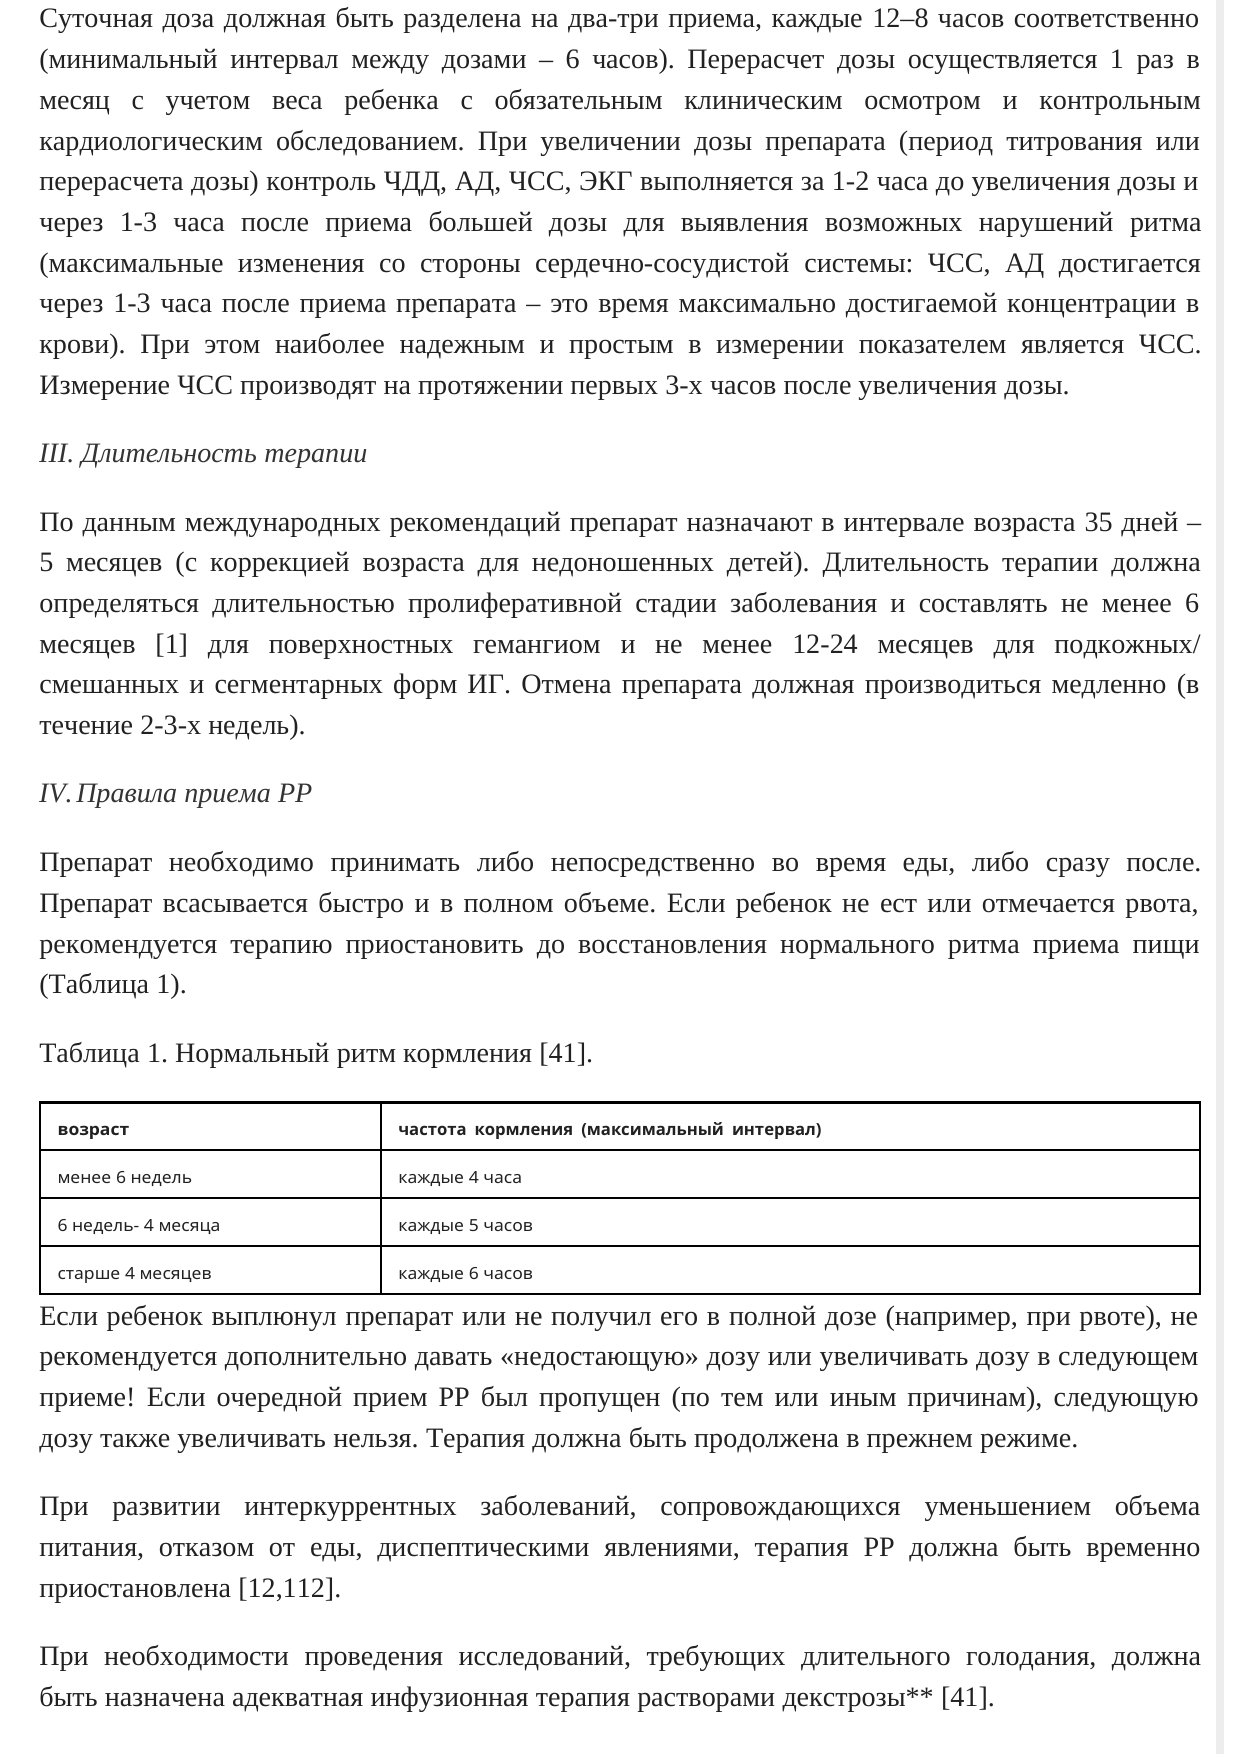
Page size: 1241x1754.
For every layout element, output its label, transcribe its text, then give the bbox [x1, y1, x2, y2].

text Таблица 1. Нормальный ритм кормления [41]. [39, 1036, 1213, 1068]
list Правила приема РР [39, 777, 1213, 809]
text Если ребенок выплюнул препарат или не получил его в полной дозе (например, при рвоте), не рекомендуется дополнительно давать «недостающую» дозу или увеличивать дозу в следующем приеме! Если очередной прием РР был пропущен (по тем или иным причинам), следующую дозу также увеличивать нельзя. Терапия должна быть продолжена в прежнем режиме. [39, 1299, 1200, 1453]
text Препарат необходимо принимать либо непосредственно во время еды, либо сразу после. Препарат всасывается быстро и в полном объеме. Если ребенок не ест или отмечается рвота, рекомендуется терапию приостановить до восстановления нормального ритма приема пищи (Таблица 1). [39, 845, 1201, 1000]
table_cell каждые 6 часов [382, 1247, 1199, 1293]
table_cell каждые 5 часов [382, 1199, 1199, 1245]
table_header возраст [41, 1104, 380, 1149]
table_header частота кормления (максимальный интервал) [382, 1104, 1199, 1149]
table_cell менее 6 недель [41, 1151, 380, 1197]
list Длительность терапии [39, 436, 1213, 468]
text Суточная доза должная быть разделена на два-три приема, каждые 12–8 часов соответственно (минимальный интервал между дозами – 6 часов). Перерасчет дозы осуществляется 1 раз в месяц с учетом веса ребенка с обязательным клиническим осмотром и контрольным кардиологическим обследованием. При увеличении дозы препарата (период титрования или перерасчета дозы) контроль ЧДД, АД, ЧСС, ЭКГ выполняется за 1-2 часа до увеличения дозы и через 1-3 часа после приема большей дозы для выявления возможных нарушений ритма (максимальные изменения со стороны сердечно-сосудистой системы: ЧСС, АД достигается через 1-3 часа после приема препарата – это время максимально достигаемой концентрации в крови). При этом наиболее надежным и простым в измерении показателем является ЧСС. Измерение ЧСС производят на протяжении первых 3-х часов после увеличения дозы. [39, 1, 1201, 400]
text При развитии интеркуррентных заболеваний, сопровождающихся уменьшением объема питания, отказом от еды, диспептическими явлениями, терапия РР должна быть временно приостановлена [12,112]. [39, 1489, 1200, 1603]
table_cell каждые 4 часа [382, 1151, 1199, 1197]
table_cell 6 недель- 4 месяца [41, 1199, 380, 1245]
text При необходимости проведения исследований, требующих длительного голодания, должна быть назначена адекватная инфузионная терапия растворами декстрозы** [41]. [39, 1639, 1201, 1712]
table_cell старше 4 месяцев [41, 1247, 380, 1293]
text По данным международных рекомендаций препарат назначают в интервале возраста 35 дней – 5 месяцев (с коррекцией возраста для недоношенных детей). Длительность терапии должна определяться длительностью пролиферативной стадии заболевания и составлять не менее 6 месяцев [1] для поверхностных гемангиом и не менее 12-24 месяцев для подкожных/ смешанных и сегментарных форм ИГ. Отмена препарата должная производиться медленно (в течение 2-3-х недель). [39, 505, 1201, 741]
